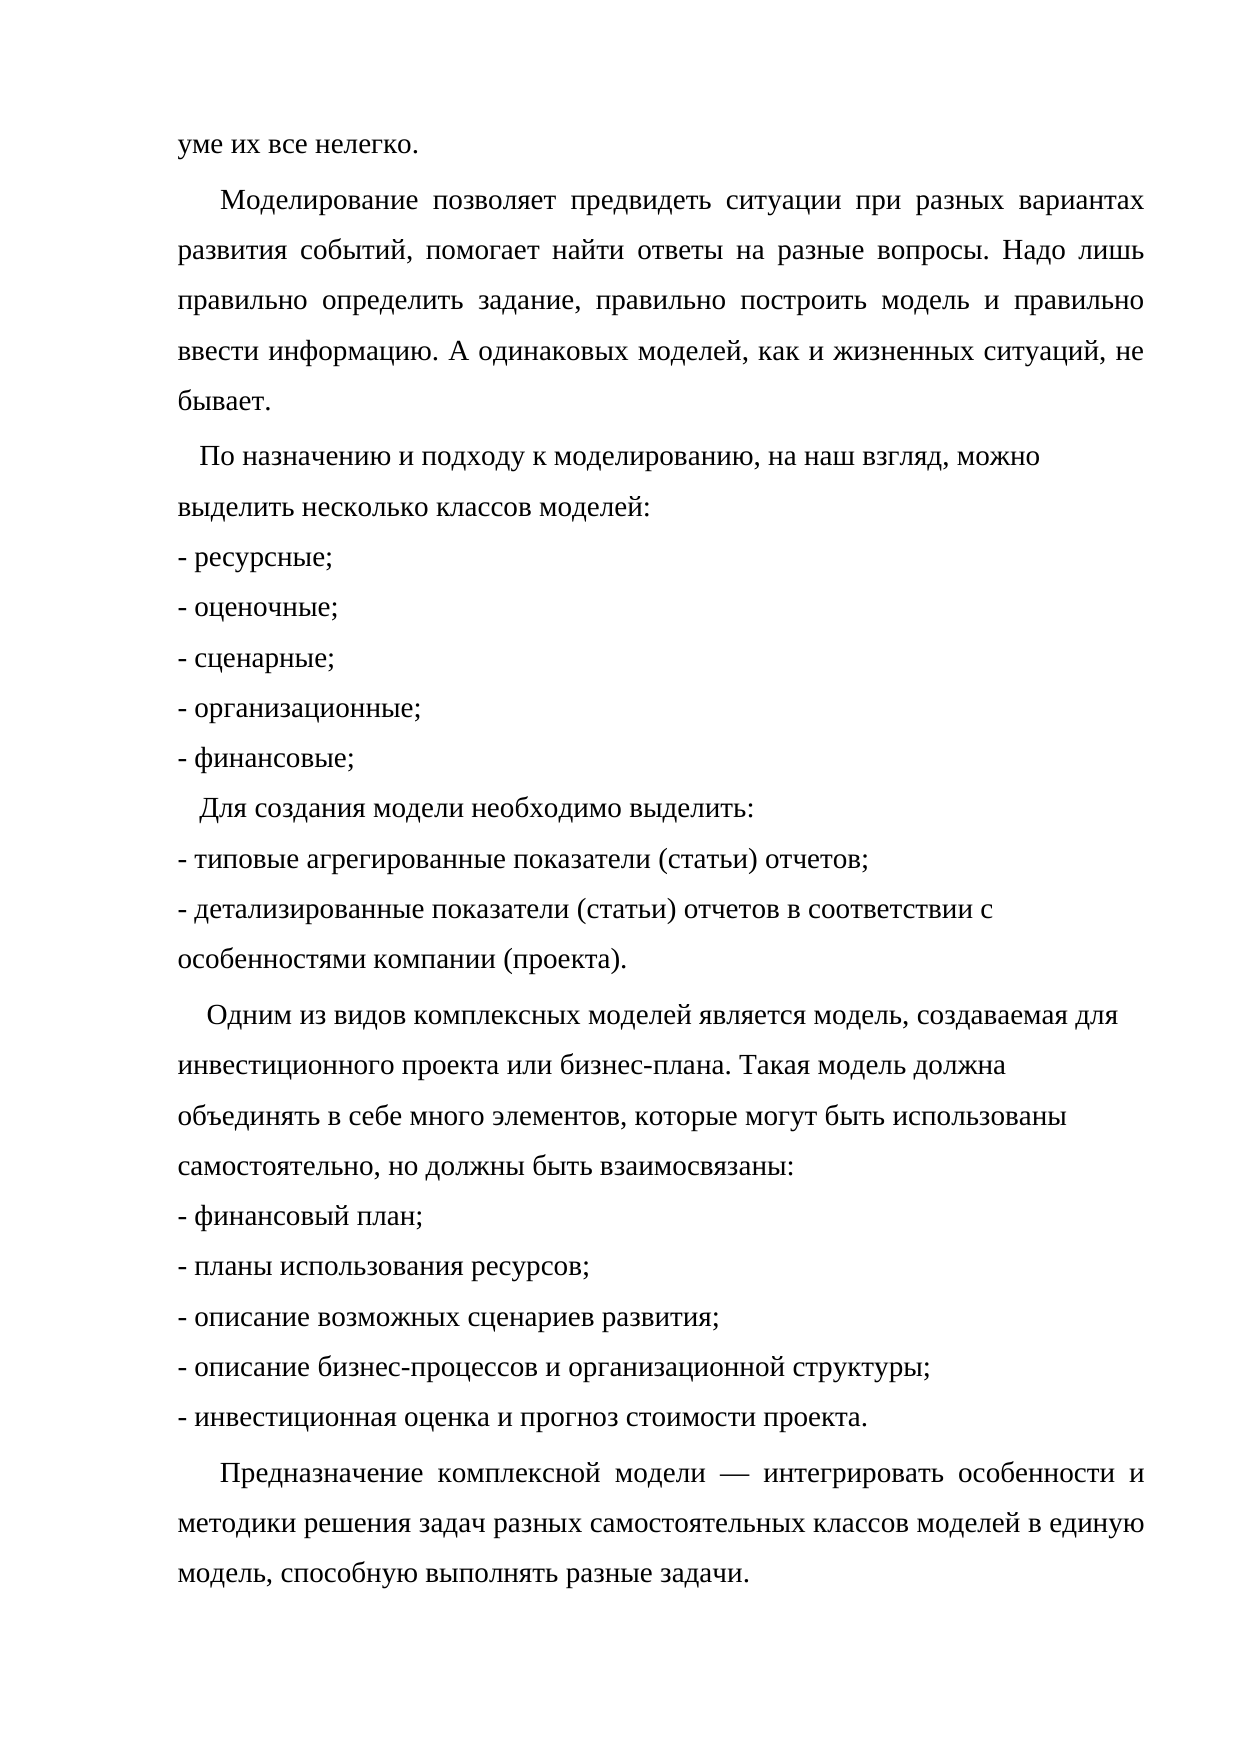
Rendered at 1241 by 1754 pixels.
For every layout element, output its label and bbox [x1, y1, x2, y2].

table_header [174, 118, 1148, 1612]
